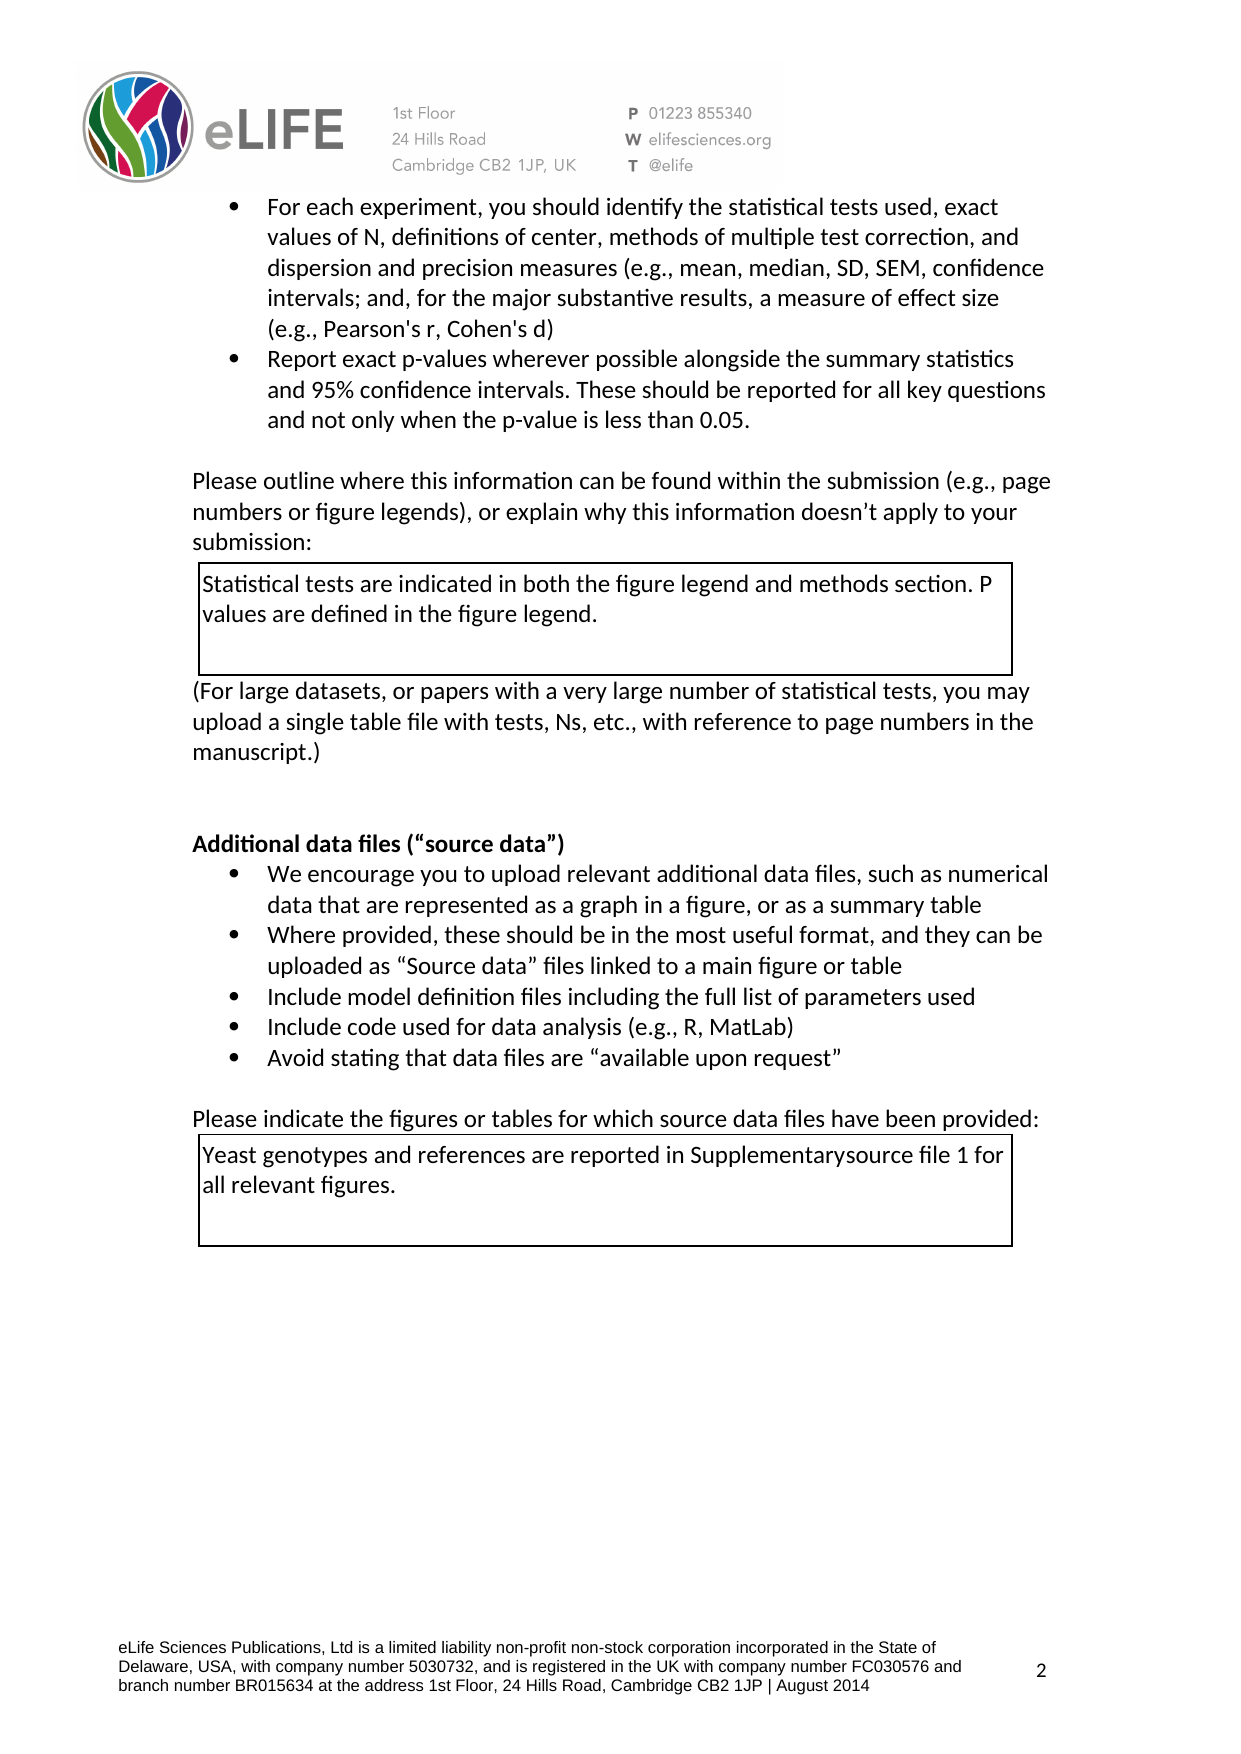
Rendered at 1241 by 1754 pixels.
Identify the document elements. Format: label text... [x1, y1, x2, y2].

text Additional data files (“source data”) [192, 828, 1053, 859]
list Include model definition files including the full list of parameters used [229, 981, 1053, 1011]
list Where provided, these should be in the most useful format, and they can be uploaded as “Source data” files linked to a main figure or table [229, 920, 1053, 981]
list Report exact p-values wherever possible alongside the summary statistics and 95% confidence intervals. These should be reported for all key questions and not only when the p-value is less than 0.05. [229, 343, 1053, 435]
text Yeast genotypes and references are reported in file 1 for all relevant figures. [200, 1137, 1011, 1202]
picture [73, 59, 784, 191]
list We encourage you to upload relevant additional data files, such as numerical data that are represented as a graph in a figure, or as a summary table [229, 859, 1053, 920]
text (For large datasets, or papers with a very large number of statistical tests, you may upload a single table file with tests, Ns, etc., with reference to page numbers in the manuscript.) [192, 577, 1053, 767]
text Please indicate the figures or tables for which source data files have been provided: [192, 1103, 1053, 1133]
list Avoid stating that data files are “available upon request” [229, 1042, 1053, 1072]
text Statistical tests are indicated in both the figure legend and methods section. P values are defined in the figure legend. [200, 566, 1011, 631]
list For each experiment, you should identify the statistical tests used, exact values of N, definitions of center, methods of multiple test correction, and dispersion and precision measures (e.g., mean, median, SD, SEM, confidence intervals; and, for the major substantive results, a measure of effect size (e.g., Pearson's r, Cohen's d) [229, 191, 1053, 343]
list Include code used for data analysis (e.g., R, MatLab) [229, 1011, 1053, 1042]
